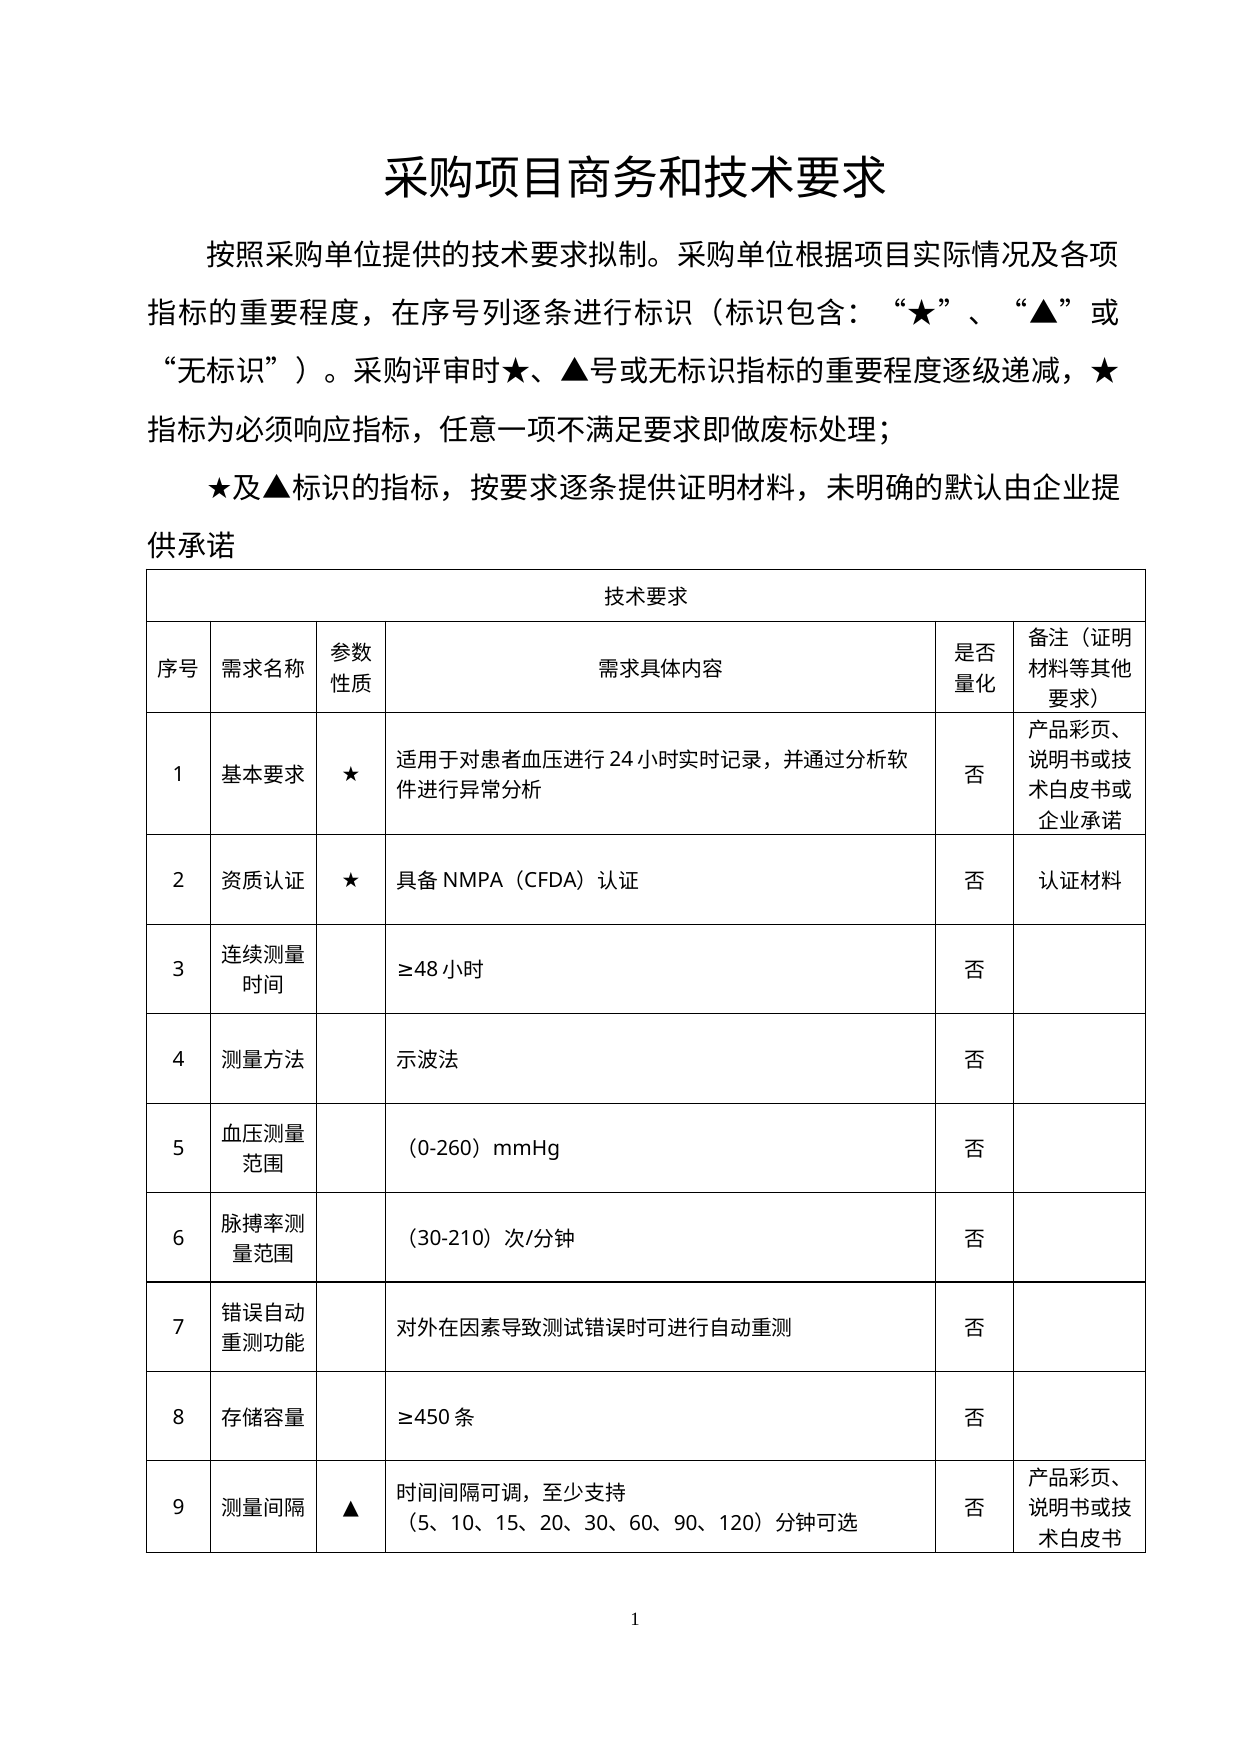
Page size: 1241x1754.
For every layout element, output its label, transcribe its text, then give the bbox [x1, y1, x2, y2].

table_cell 错误自动重测功能 [211, 1283, 316, 1371]
table_cell 测量间隔 [211, 1461, 316, 1552]
table_cell [1014, 1372, 1145, 1460]
table_cell 基本要求 [211, 713, 316, 834]
table_cell 参数性质 [317, 622, 385, 712]
table_cell [317, 1193, 385, 1281]
table_cell 8 [147, 1372, 210, 1460]
table_cell 需求名称 [211, 622, 316, 712]
table_cell [317, 925, 385, 1013]
table_cell [1014, 1104, 1145, 1192]
table_cell 血压测量范围 [211, 1104, 316, 1192]
table_cell 认证材料 [1014, 835, 1145, 923]
table_cell 6 [147, 1193, 210, 1281]
table_cell 对外在因素导致测试错误时可进行自动重测 [386, 1283, 935, 1371]
table_cell 4 [147, 1014, 210, 1102]
table_cell [317, 1104, 385, 1192]
table_cell 否 [936, 925, 1013, 1013]
table_cell 否 [936, 1461, 1013, 1552]
table_cell 适用于对患者血压进行24小时实时记录，并通过分析软件进行异常分析 [386, 713, 935, 834]
table_cell 脉搏率测量范围 [211, 1193, 316, 1281]
text ★及▲标识的指标，按要求逐条提供证明材料，未明确的默认由企业提供承诺 [148, 452, 1122, 568]
table_cell 7 [147, 1283, 210, 1371]
table_cell ★ [317, 835, 385, 923]
table_cell 需求具体内容 [386, 622, 935, 712]
table_cell [1014, 1014, 1145, 1102]
table_cell [1014, 1193, 1145, 1281]
table_cell [317, 1283, 385, 1371]
table_cell 存储容量 [211, 1372, 316, 1460]
table_cell 否 [936, 1283, 1013, 1371]
subtitle 采购项目商务和技术要求 [148, 148, 1122, 206]
table_cell （0-260）mmHg [386, 1104, 935, 1192]
table_cell 是否量化 [936, 622, 1013, 712]
table_cell [317, 1014, 385, 1102]
table_cell 产品彩页、说明书或技术白皮书 [1014, 1461, 1145, 1552]
table_cell 9 [147, 1461, 210, 1552]
text 按照采购单位提供的技术要求拟制。采购单位根据项目实际情况及各项指标的重要程度，在序号列逐条进行标识（标识包含：“★”、“▲”或“无标识”）。采购评审时★、▲号或无标识指标的重要程度逐级递减，★指标为必须响应指标，任意一项不满足要求即做废标处理； [148, 218, 1122, 452]
table_cell 否 [936, 1193, 1013, 1281]
table_cell （30-210）次/分钟 [386, 1193, 935, 1281]
table_cell [1014, 925, 1145, 1013]
table_cell 示波法 [386, 1014, 935, 1102]
table_cell 备注（证明材料等其他要求） [1014, 622, 1145, 712]
table_cell ▲ [317, 1461, 385, 1552]
table_cell ≥450条 [386, 1372, 935, 1460]
table_cell 时间间隔可调，至少支持（5、10、15、20、30、60、90、120）分钟可选 [386, 1461, 935, 1552]
table_cell 资质认证 [211, 835, 316, 923]
table_cell 连续测量时间 [211, 925, 316, 1013]
table_cell 3 [147, 925, 210, 1013]
table_cell ≥48小时 [386, 925, 935, 1013]
table_cell 2 [147, 835, 210, 923]
table_header 技术要求 [147, 570, 1145, 621]
table_cell 否 [936, 713, 1013, 834]
table_cell 否 [936, 1372, 1013, 1460]
table_cell 否 [936, 1014, 1013, 1102]
table_cell 1 [147, 713, 210, 834]
table_cell 产品彩页、说明书或技术白皮书或企业承诺 [1014, 713, 1145, 834]
table_cell [317, 1372, 385, 1460]
table_cell 否 [936, 835, 1013, 923]
table_cell ★ [317, 713, 385, 834]
table_cell 否 [936, 1104, 1013, 1192]
table_cell 具备NMPA（CFDA）认证 [386, 835, 935, 923]
table_cell 测量方法 [211, 1014, 316, 1102]
table_cell [1014, 1283, 1145, 1371]
table_cell 5 [147, 1104, 210, 1192]
table_cell 序号 [147, 622, 210, 712]
